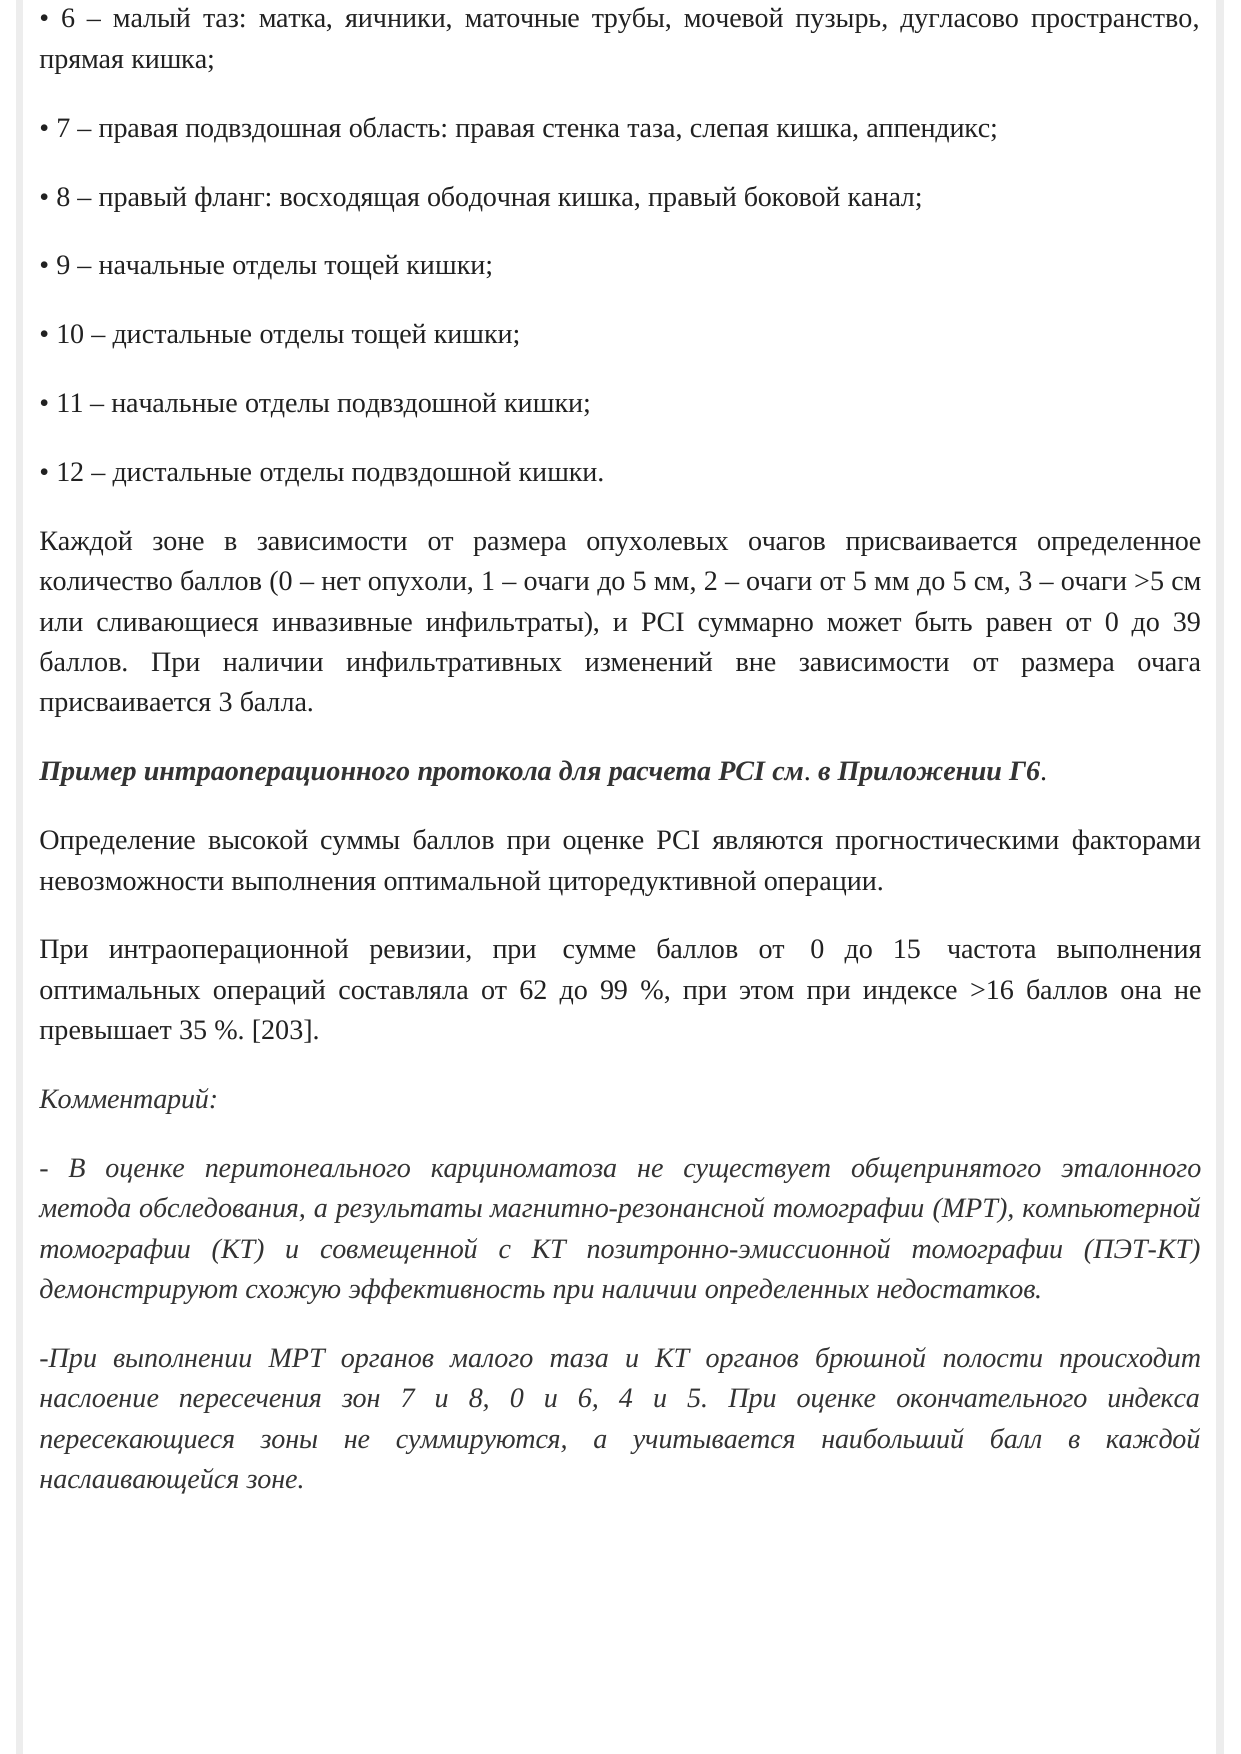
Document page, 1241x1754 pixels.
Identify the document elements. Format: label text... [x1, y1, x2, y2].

list 10 – дистальные отделы тощей кишки; [39, 317, 1236, 350]
text - В оценке перитонеального карциноматоза не существует общепринятого эталонного метода обследования, а результаты магнитно-резонансной томографии (МРТ), компьютерной томографии (КТ) и совмещенной с КТ позитронно-эмиссионной томографии (ПЭТ-КТ) демонстрируют схожую эффективность при наличии определенных недостатков. [39, 1151, 1201, 1305]
list 8 – правый фланг: восходящая ободочная кишка, правый боковой канал; [39, 179, 1236, 212]
text -При выполнении МРТ органов малого таза и КТ органов брюшной полости происходит наслоение пересечения зон 7 и 8, 0 и 6, 4 и 5. При оценке окончательного индекса пересекающиеся зоны не суммируются, а учитывается наибольший балл в каждой наслаивающейся зоне. [39, 1341, 1201, 1495]
text Комментарий: [39, 1082, 1236, 1114]
text Определение высокой суммы баллов при оценке PCI являются прогностическими факторами невозможности выполнения оптимальной циторедуктивной операции. [39, 823, 1201, 896]
list 7 – правая подвздошная область: правая стенка таза, слепая кишка, аппендикс; [39, 111, 1236, 143]
text При интраоперационной ревизии, при сумме баллов от 0 до 15 частота выполнения оптимальных операций составляла от 62 до 99 %, при этом при индексе >16 баллов она не превышает 35 %. [203]. [39, 932, 1201, 1046]
list 6 – малый таз: матка, яичники, маточные трубы, мочевой пузырь, дугласово пространство, прямая кишка; [39, 1, 1201, 74]
list 9 – начальные отделы тощей кишки; [39, 248, 1236, 281]
text Пример интраоперационного протокола для расчета PCI см. в Приложении Г6. [39, 754, 1236, 787]
list 12 – дистальные отделы подвздошной кишки. [39, 455, 1236, 487]
text Каждой зоне в зависимости от размера опухолевых очагов присваивается определенное количество баллов (0 – нет опухоли, 1 – очаги до 5 мм, 2 – очаги от 5 мм до 5 см, 3 – очаги >5 см или сливающиеся инвазивные инфильтраты), и PCI суммарно может быть равен от 0 до 39 баллов. При наличии инфильтративных изменений вне зависимости от размера очага присваивается 3 балла. [39, 524, 1201, 718]
list 11 – начальные отделы подвздошной кишки; [39, 386, 1236, 418]
